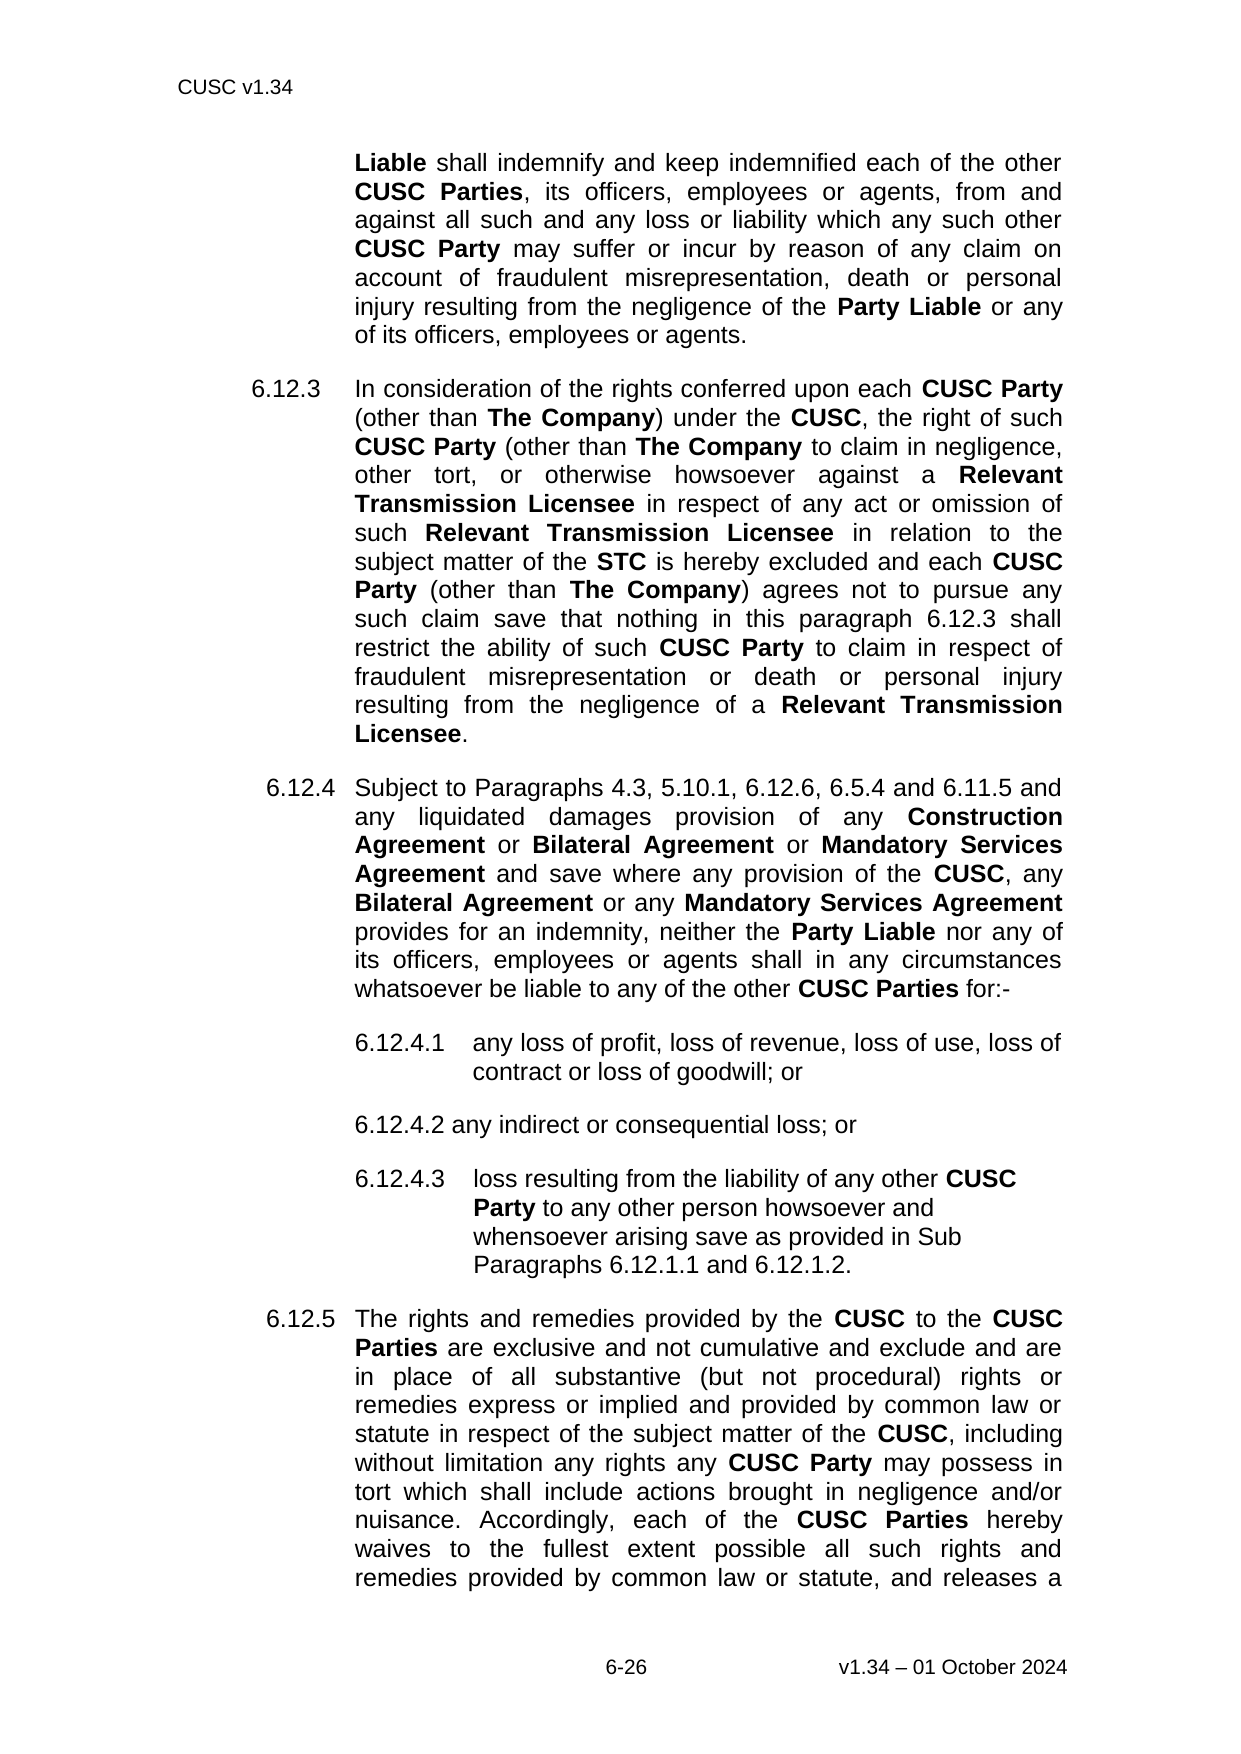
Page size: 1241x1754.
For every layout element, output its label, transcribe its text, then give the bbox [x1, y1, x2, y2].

list In consideration of the rights conferred upon each CUSC Party (other than The Company) under the CUSC, the right of such CUSC Party (other than The Company to claim in negligence, other tort, or otherwise howsoever against a Relevant Transmission Licensee in respect of any act or omission of such Relevant Transmission Licensee in relation to the subject matter of the STC is hereby excluded and each CUSC Party (other than The Company) agrees not to pursue any such claim save that nothing in this paragraph 6.12.3 shall restrict the ability of such CUSC Party to claim in respect of fraudulent misrepresentation or death or personal injury resulting from the negligence of a Relevant Transmission Licensee. [251, 374, 1063, 748]
text 6.12.4.1 any loss of profit, loss of revenue, loss of use, loss of contract or loss of goodwill; or [354, 1028, 1063, 1085]
subtitle 6.12.4 Subject to Paragraphs 4.3, 5.10.1, 6.12.6, 6.5.4 and 6.11.5 and any liquidated damages provision of any Construction Agreement or Bilateral Agreement or Mandatory Services Agreement and save where any provision of the CUSC, any Bilateral Agreement or any Mandatory Services Agreement provides for an indemnity, neither the Party Liable nor any of its officers, employees or agents shall in any circumstances whatsoever be liable to any of the other CUSC Parties for:- [266, 773, 1063, 1003]
text 6.12.4.3 loss resulting from the liability of any other CUSC Party to any other person howsoever and whensoever arising save as provided in Sub Paragraphs 6.12.1.1 and 6.12.1.2. [354, 1164, 1063, 1279]
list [266, 148, 1063, 349]
text 6.12.4.2 any indirect or consequential loss; or [354, 1110, 1063, 1139]
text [266, 1304, 1063, 1591]
